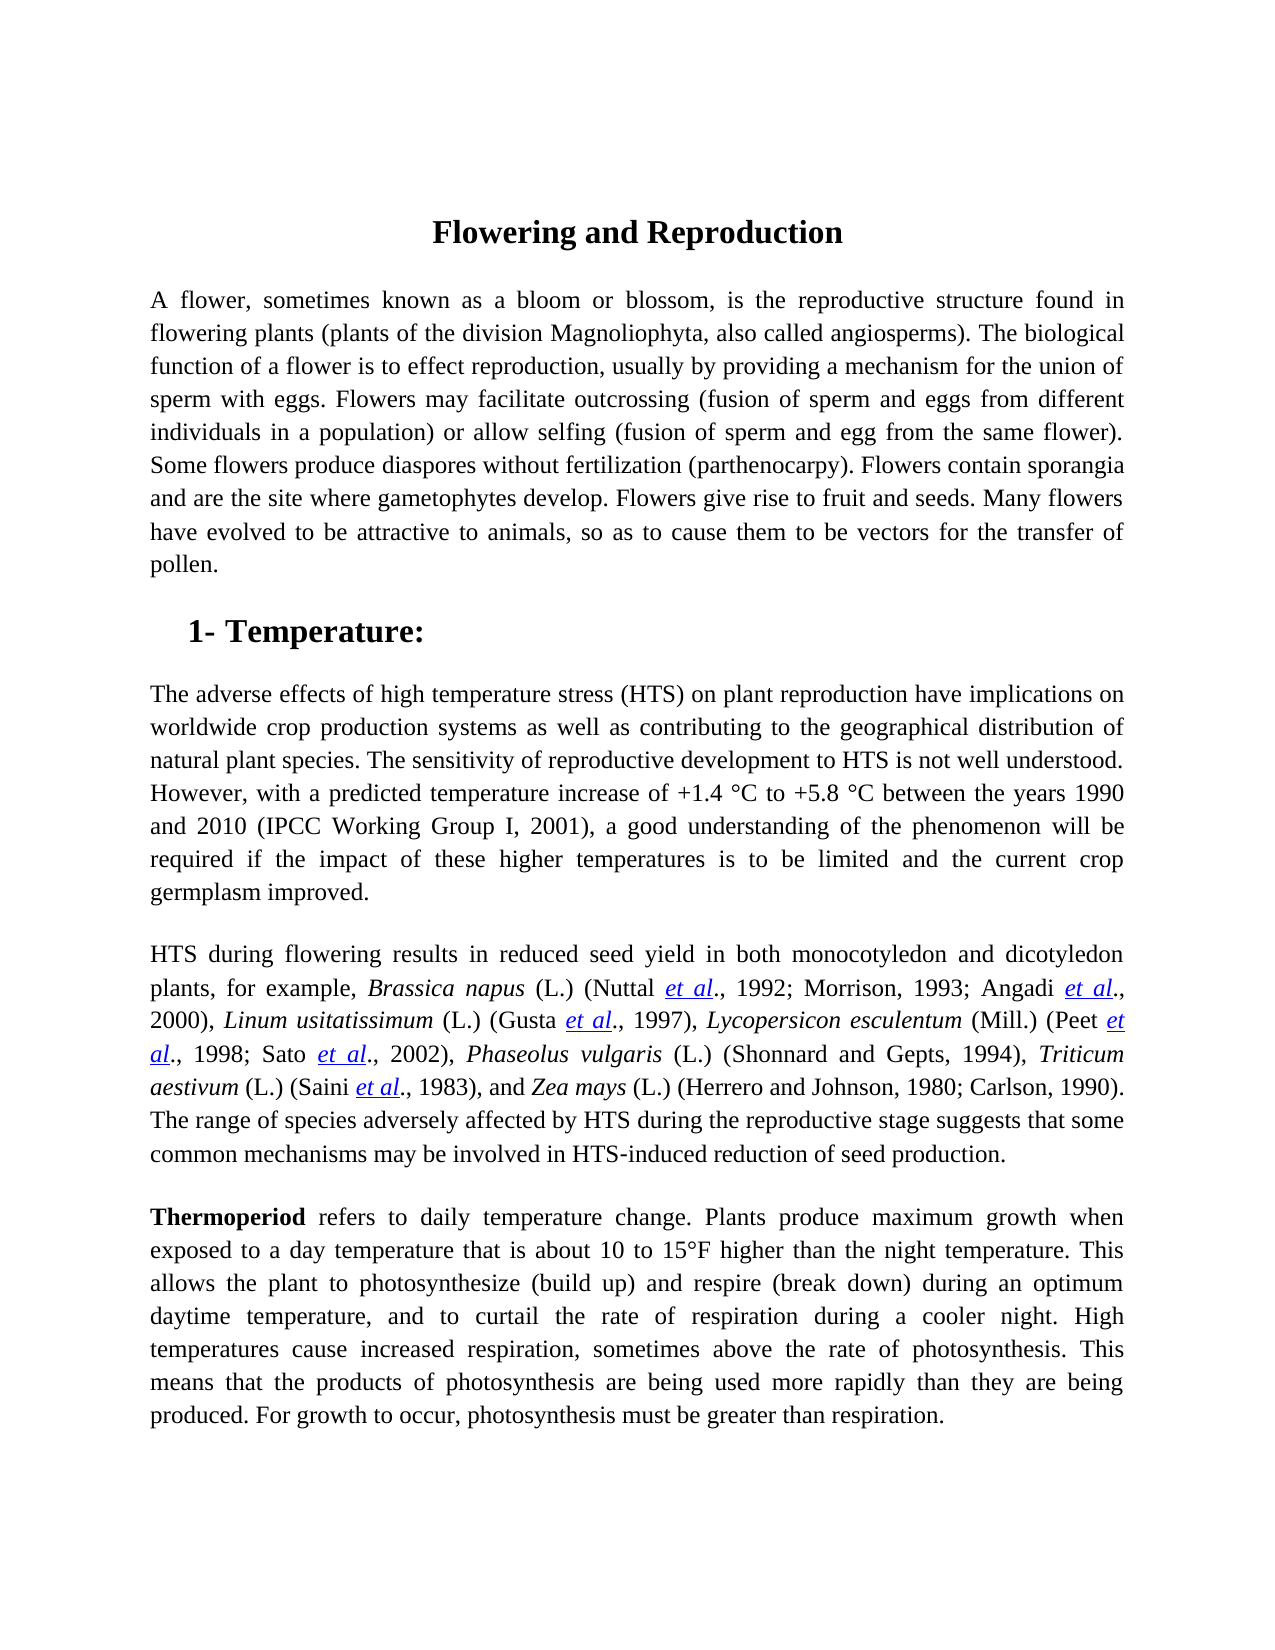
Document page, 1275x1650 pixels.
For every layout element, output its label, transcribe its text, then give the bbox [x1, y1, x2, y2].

text Flowering and Reproduction [150, 212, 1125, 251]
text A flower, sometimes known as a bloom or blossom, is the reproductive structure found in flowering plants (plants of the division Magnoliophyta, also called angiosperms). The biological function of a flower is to effect reproduction, usually by providing a mechanism for the union of sperm with eggs. Flowers may facilitate outcrossing (fusion of sperm and eggs from different individuals in a population) or allow selfing (fusion of sperm and egg from the same flower). Some flowers produce diaspores without fertilization (parthenocarpy). Flowers contain sporangia and are the site where gametophytes develop. Flowers give rise to fruit and seeds. Many flowers have evolved to be attractive to animals, so as to cause them to be vectors for the transfer of pollen. [150, 285, 1125, 578]
text The adverse effects of high temperature stress (HTS) on plant reproduction have implications on worldwide crop production systems as well as contributing to the geographical distribution of natural plant species. The sensitivity of reproductive development to HTS is not well understood. However, with a predicted temperature increase of +1.4 °C to +5.8 °C between the years 1990 and 2010 (IPCC Working Group I, 2001), a good understanding of the phenomenon will be required if the impact of these higher temperatures is to be limited and the current crop germplasm improved. [150, 679, 1125, 906]
text Thermoperiod refers to daily temperature change. Plants produce maximum growth when exposed to a day temperature that is about 10 to 15°F higher than the night temperature. This allows the plant to photosynthesize (build up) and respire (break down) during an optimum daytime temperature, and to curtail the rate of respiration during a cooler night. High temperatures cause increased respiration, sometimes above the rate of photosynthesis. This means that the products of photosynthesis are being used more rapidly than they are being produced. For growth to occur, photosynthesis must be greater than respiration. [150, 1202, 1125, 1429]
text HTS during flowering results in reduced seed yield in both monocotyledon and dicotyledon plants, for example, Brassica napus (L.) (Nuttal et al., 1992; Morrison, 1993; Angadi et al., 2000), Linum usitatissimum (L.) (Gusta et al., 1997), Lycopersicon esculentum (Mill.) (Peet et al., 1998; Sato et al., 2002), Phaseolus vulgaris (L.) (Shonnard and Gepts, 1994), Triticum aestivum (L.) (Saini et al., 1983), and Zea mays (L.) (Herrero and Johnson, 1980; Carlson, 1990). The range of species adversely affected by HTS during the reproductive stage suggests that some common mechanisms may be involved in HTS‐induced reduction of seed production. [150, 939, 1125, 1168]
list Temperature: [187, 612, 1125, 650]
